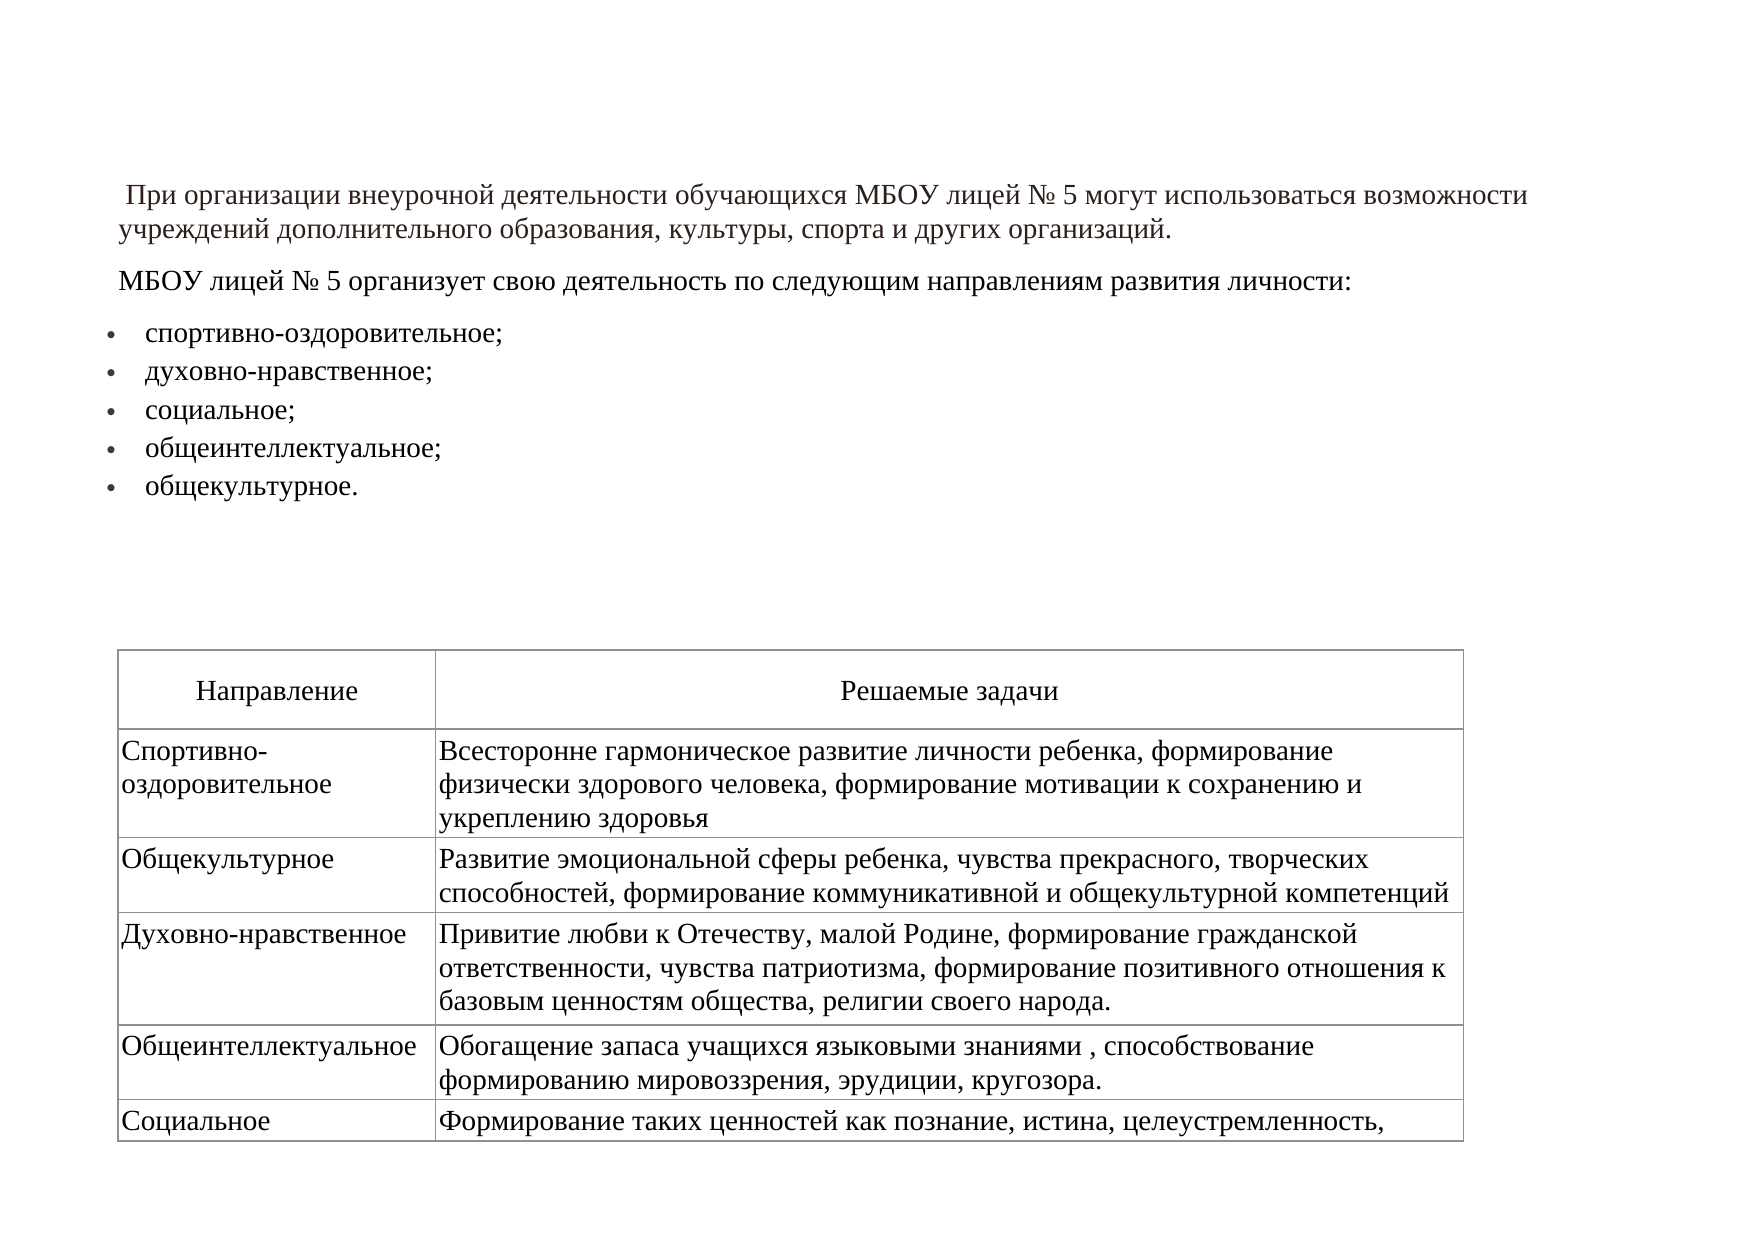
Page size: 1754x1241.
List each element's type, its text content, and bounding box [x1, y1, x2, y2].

table_header Направление [119, 651, 435, 728]
list социальное; [107, 392, 1636, 425]
list общеинтеллектуальное; [107, 430, 1636, 463]
text МБОУ лицей № 5 организует свою деятельность по следующим направлениям развития личности: [118, 263, 1636, 297]
list общекультурное. [107, 468, 1636, 502]
table_cell Привитие любви к Отечеству, малой Родине, формирование гражданской ответственности, чувства патриотизма, формирование позитивного отношения к базовым ценностям общества, религии своего народа. [436, 913, 1463, 1024]
list духовно-нравственное; [107, 353, 1636, 387]
table_cell Всесторонне гармоническое развитие личности ребенка, формирование физически здорового человека, формирование мотивации к сохранению и укреплению здоровья [436, 730, 1463, 837]
table_cell Обогащение запаса учащихся языковыми знаниями , способствование формированию мировоззрения, эрудиции, кругозора. [436, 1026, 1463, 1099]
table_cell Общекультурное [119, 838, 435, 911]
table_cell Общеинтеллектуальное [119, 1026, 435, 1099]
table_cell Развитие эмоциональной сферы ребенка, чувства прекрасного, творческих способностей, формирование коммуникативной и общекультурной компетенций [436, 838, 1463, 911]
table_cell Спортивно-оздоровительное [119, 730, 435, 837]
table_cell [436, 1100, 1463, 1140]
table_header Решаемые задачи [436, 651, 1463, 728]
table_cell Социальное [119, 1100, 435, 1140]
list спортивно-оздоровительное; [107, 315, 1636, 349]
text При организации внеурочной деятельности обучающихся МБОУ лицей № 5 могут использоваться возможности учреждений дополнительного образования, культуры, спорта и других организаций. [118, 177, 1636, 244]
table_cell Духовно-нравственное [119, 913, 435, 1024]
